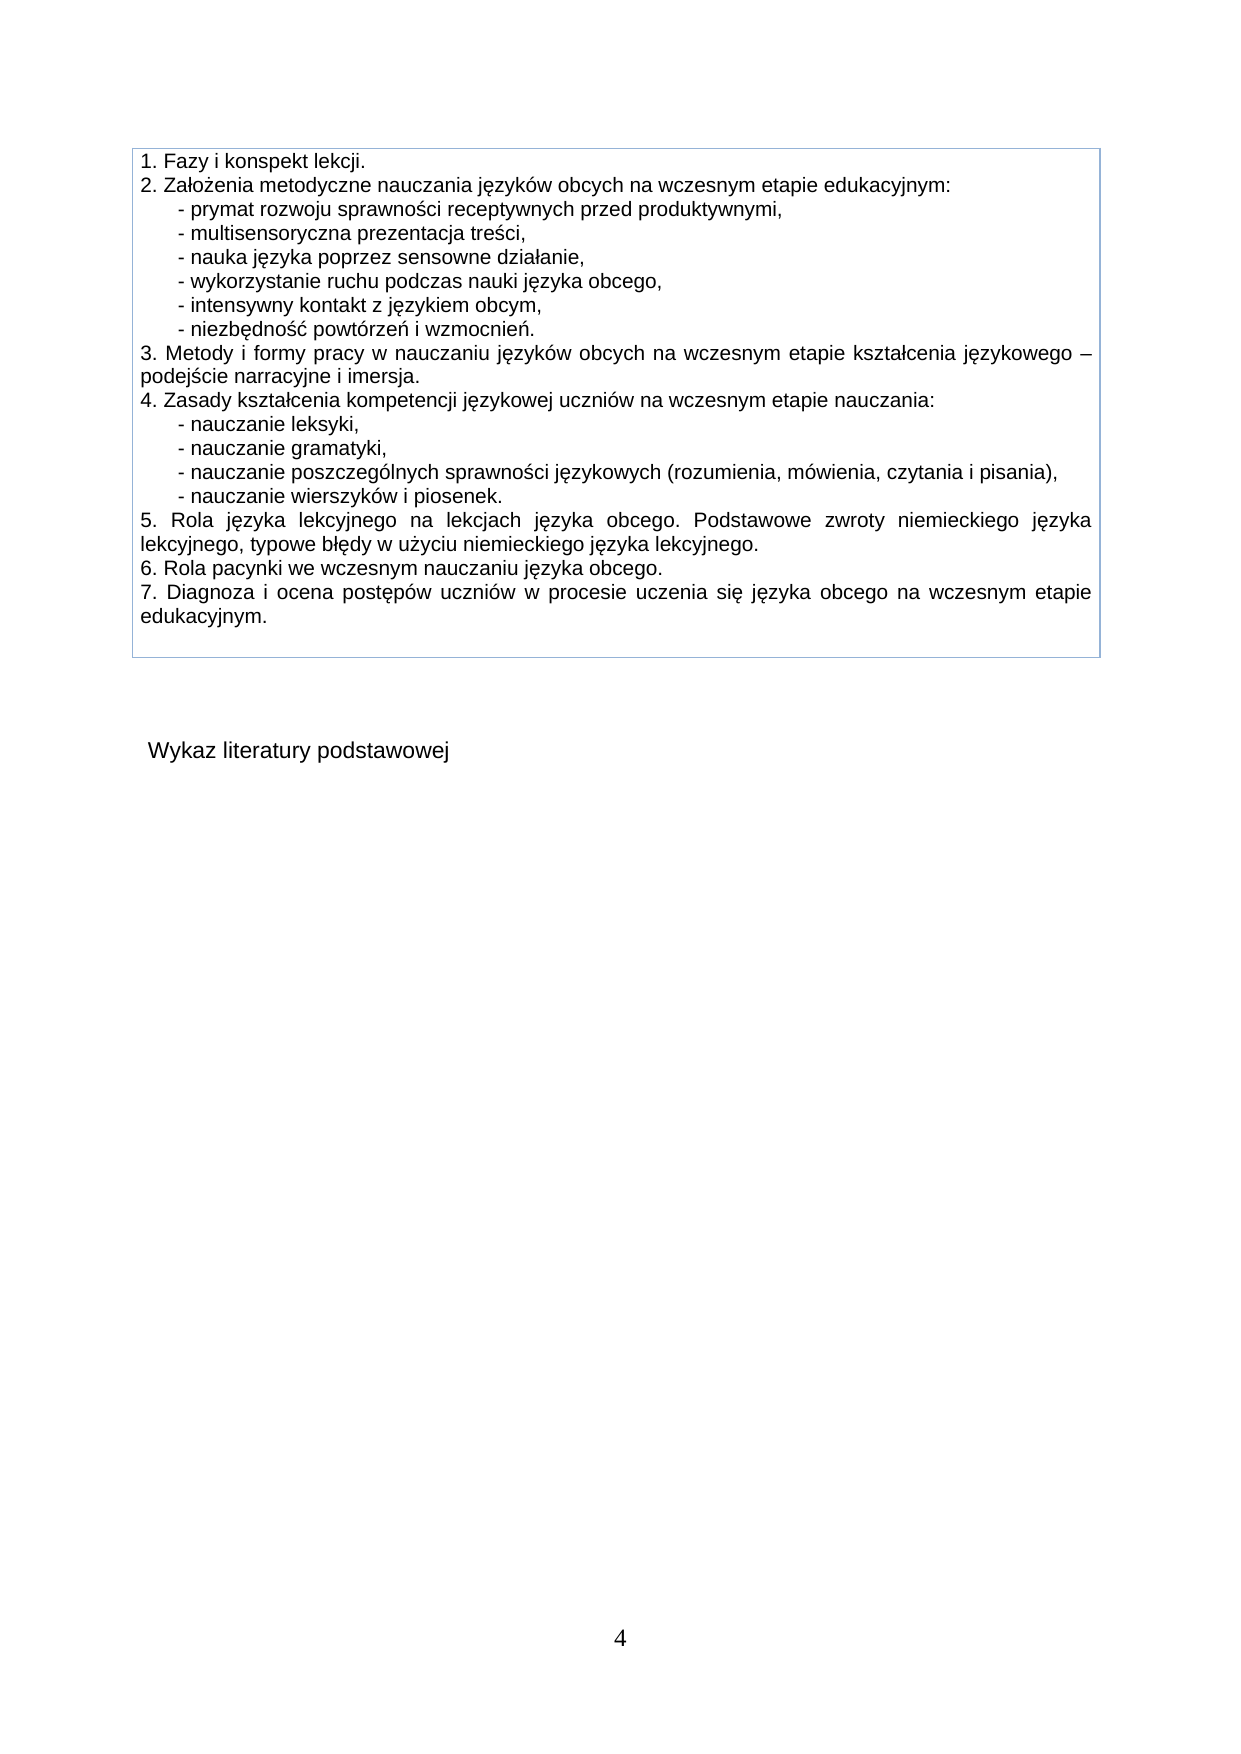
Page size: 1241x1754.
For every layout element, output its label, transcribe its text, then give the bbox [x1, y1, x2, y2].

text Wykaz literatury podstawowej [148, 737, 1093, 763]
table_header 1. Fazy i konspekt lekcji. 2. Założenia metodyczne nauczania języków obcych na wczesnym etapie edukacyjnym: - prymat rozwoju sprawności receptywnych przed produktywnymi, - multisensoryczna prezentacja treści, - nauka języka poprzez sensowne działanie, - wykorzystanie ruchu podczas nauki języka obcego, - intensywny kontakt z językiem obcym, - niezbędność powtórzeń i wzmocnień. 3. Metody i formy pracy w nauczaniu języków obcych na wczesnym etapie kształcenia językowego – podejście narracyjne i imersja. 4. Zasady kształcenia kompetencji językowej uczniów na wczesnym etapie nauczania: - nauczanie leksyki, - nauczanie gramatyki, - nauczanie poszczególnych sprawności językowych (rozumienia, mówienia, czytania i pisania), - nauczanie wierszyków i piosenek. 5. Rola języka lekcyjnego na lekcjach języka obcego. Podstawowe zwroty niemieckiego języka lekcyjnego, typowe błędy w użyciu niemieckiego języka lekcyjnego. 6. Rola pacynki we wczesnym nauczaniu języka obcego. 7. Diagnoza i ocena postępów uczniów w procesie uczenia się języka obcego na wczesnym etapie edukacyjnym. [133, 149, 1099, 657]
